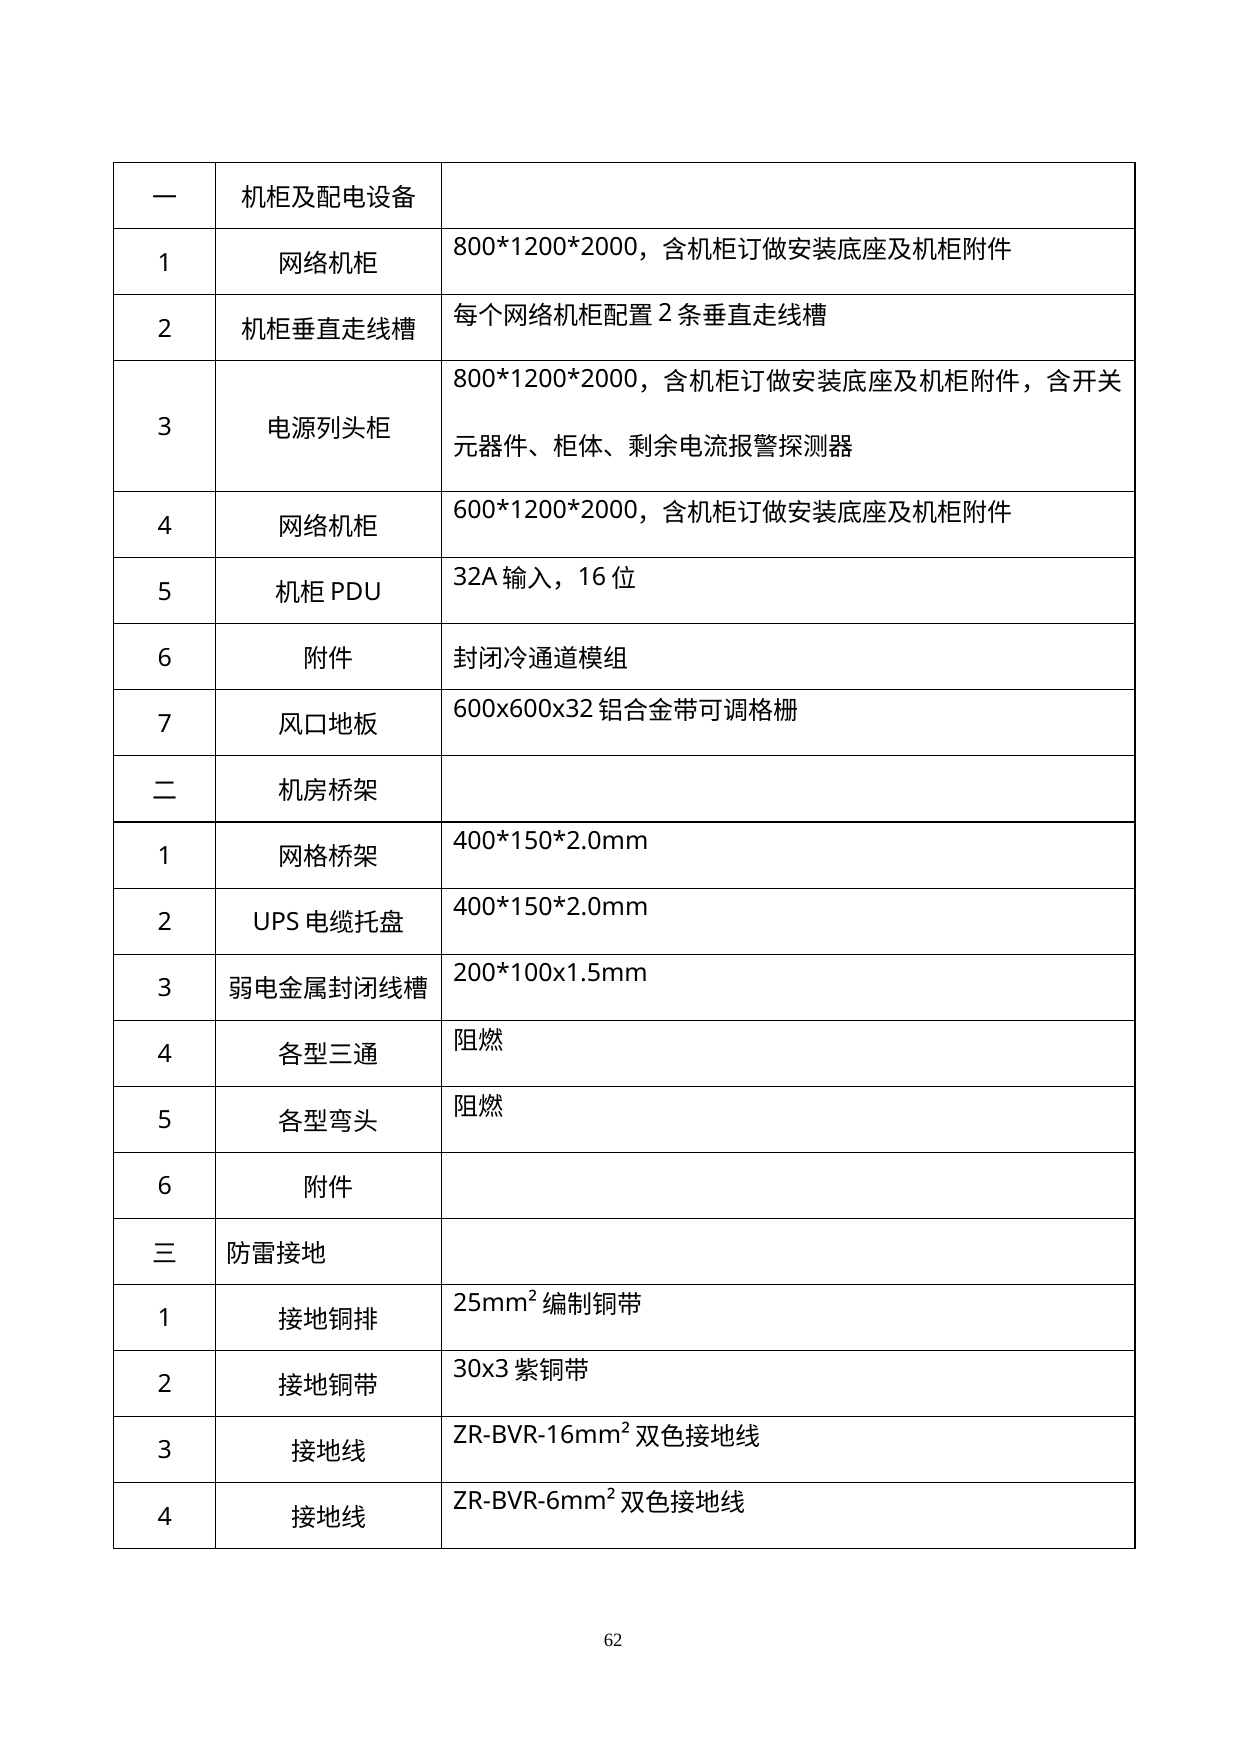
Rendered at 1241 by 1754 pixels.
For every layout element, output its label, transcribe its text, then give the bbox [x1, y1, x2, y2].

table_cell 2 [114, 295, 215, 360]
table_cell 6 [114, 624, 215, 689]
table_cell ZR-BVR-16mm²双色接地线 [442, 1417, 1134, 1482]
table_cell 接地线 [216, 1483, 441, 1548]
table_cell 800*1200*2000，含机柜订做安装底座及机柜附件，含开关元器件、柜体、剩余电流报警探测器 [442, 361, 1134, 491]
table_cell 3 [114, 1417, 215, 1482]
table_cell 32A输入，16位 [442, 558, 1134, 623]
table_cell 一 [114, 163, 215, 228]
table_cell 风口地板 [216, 690, 441, 755]
table_cell 各型弯头 [216, 1087, 441, 1152]
table_cell 4 [114, 1021, 215, 1086]
table_cell 防雷接地 [216, 1219, 441, 1284]
table_cell UPS电缆托盘 [216, 889, 441, 953]
table_cell [442, 1153, 1134, 1218]
table_cell 附件 [216, 1153, 441, 1218]
table_cell 机柜PDU [216, 558, 441, 623]
table_cell 2 [114, 1351, 215, 1416]
table_cell 3 [114, 955, 215, 1019]
table_cell 各型三通 [216, 1021, 441, 1086]
table_cell [442, 756, 1134, 821]
table_cell 弱电金属封闭线槽 [216, 955, 441, 1019]
table_cell 网格桥架 [216, 823, 441, 887]
table_cell ZR-BVR-6mm²双色接地线 [442, 1483, 1134, 1548]
table_cell 二 [114, 756, 215, 821]
table_cell 30x3紫铜带 [442, 1351, 1134, 1416]
table_cell 400*150*2.0mm [442, 889, 1134, 953]
table_cell 800*1200*2000，含机柜订做安装底座及机柜附件 [442, 229, 1134, 294]
table_cell 4 [114, 1483, 215, 1548]
table_cell 3 [114, 361, 215, 491]
table_cell 1 [114, 229, 215, 294]
table_cell 接地铜排 [216, 1285, 441, 1350]
table_cell 600*1200*2000，含机柜订做安装底座及机柜附件 [442, 492, 1134, 557]
table_cell 三 [114, 1219, 215, 1284]
table_cell 1 [114, 1285, 215, 1350]
table_cell 附件 [216, 624, 441, 689]
table_cell 网络机柜 [216, 492, 441, 557]
table_cell 200*100x1.5mm [442, 955, 1134, 1019]
table_cell 接地线 [216, 1417, 441, 1482]
table_cell 7 [114, 690, 215, 755]
table_cell 机柜垂直走线槽 [216, 295, 441, 360]
table_cell 6 [114, 1153, 215, 1218]
table_cell 400*150*2.0mm [442, 823, 1134, 887]
table_cell 网络机柜 [216, 229, 441, 294]
table_cell 机柜及配电设备 [216, 163, 441, 228]
table_cell 1 [114, 823, 215, 887]
table_cell [442, 163, 1134, 228]
table_cell 机房桥架 [216, 756, 441, 821]
table_cell 5 [114, 1087, 215, 1152]
table_cell 阻燃 [442, 1087, 1134, 1152]
table_cell 封闭冷通道模组 [442, 624, 1134, 689]
table_cell 600x600x32铝合金带可调格栅 [442, 690, 1134, 755]
table_cell 接地铜带 [216, 1351, 441, 1416]
table_cell [442, 1219, 1134, 1284]
table_cell 25mm²编制铜带 [442, 1285, 1134, 1350]
table_cell 2 [114, 889, 215, 953]
table_cell 电源列头柜 [216, 361, 441, 491]
table_cell 每个网络机柜配置2条垂直走线槽 [442, 295, 1134, 360]
table_cell 4 [114, 492, 215, 557]
table_cell 5 [114, 558, 215, 623]
table_cell 阻燃 [442, 1021, 1134, 1086]
